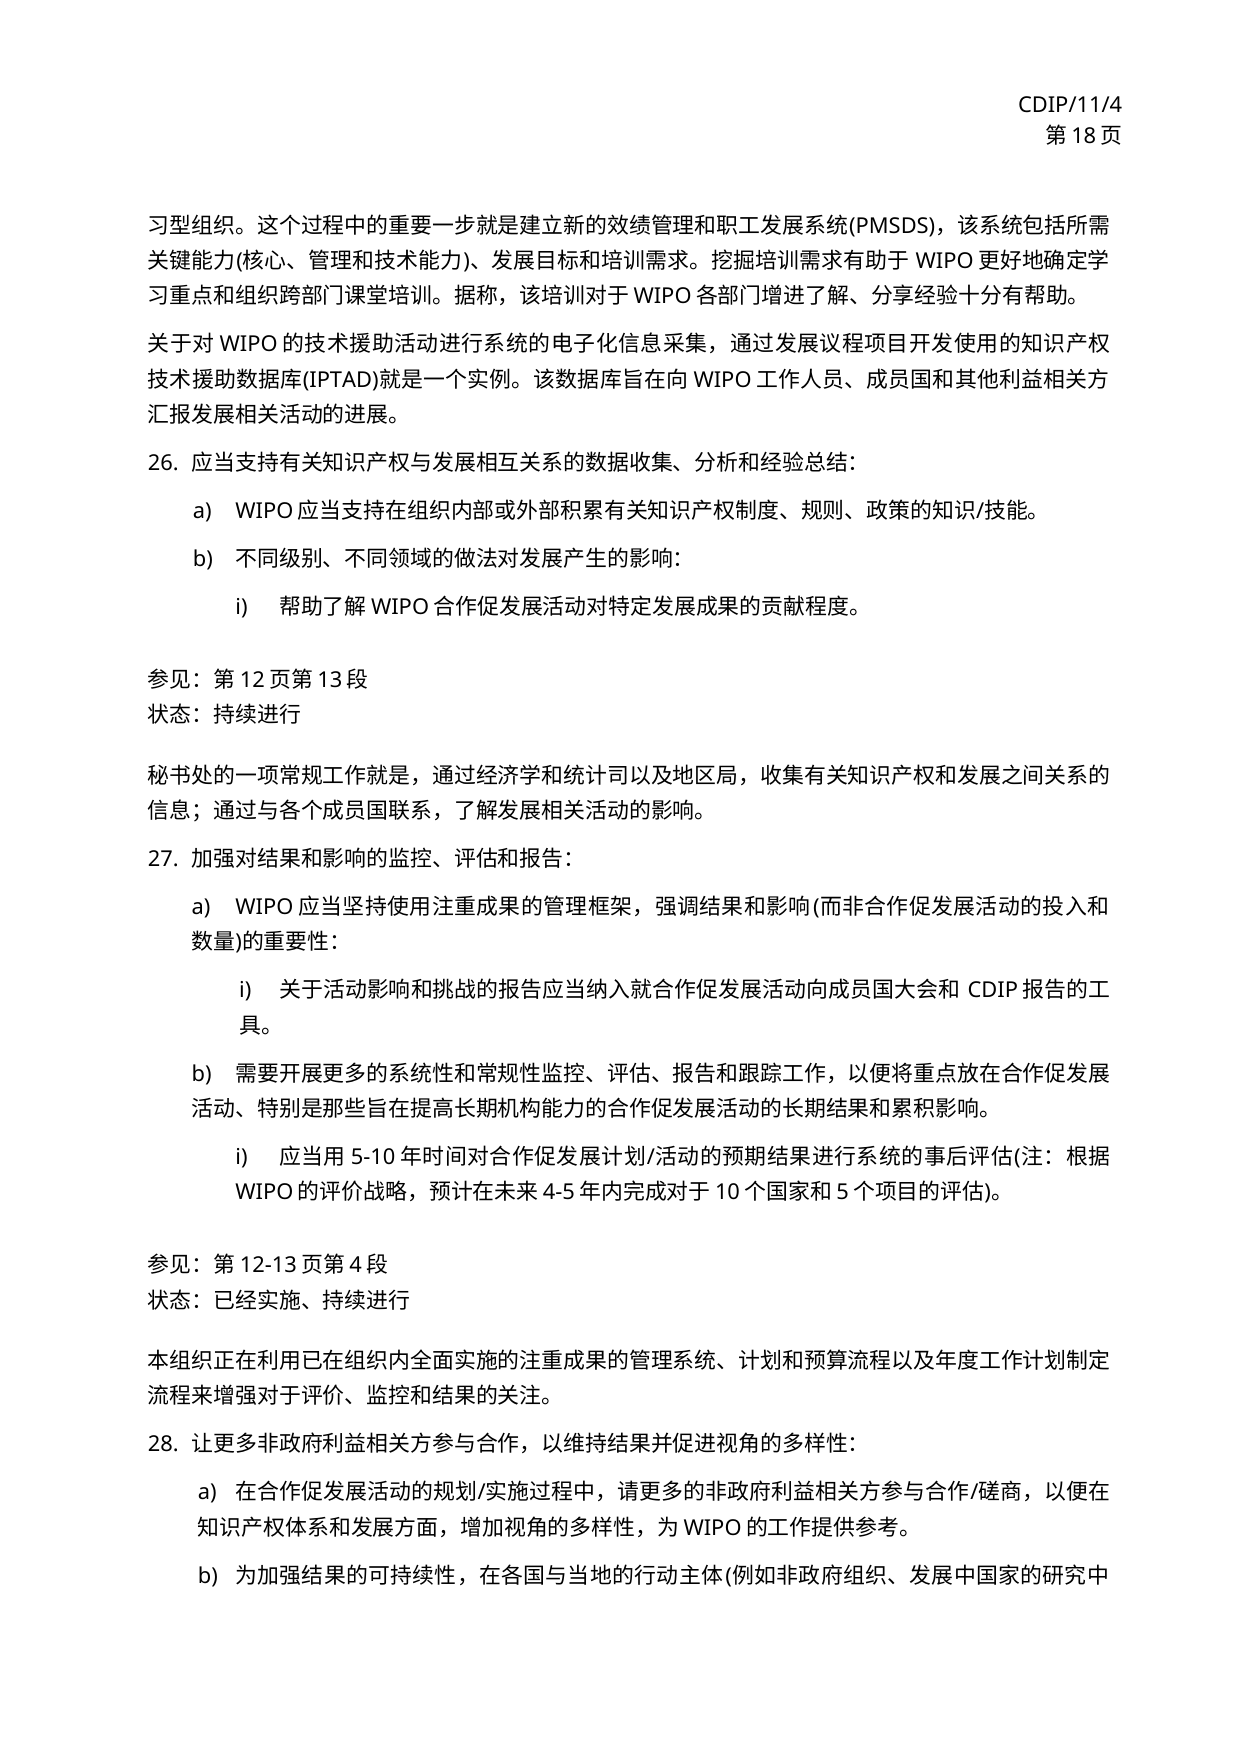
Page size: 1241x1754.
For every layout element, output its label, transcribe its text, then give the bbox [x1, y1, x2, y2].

table_cell 参见：第12页第13段 状态：持续进行 秘书处的一项常规工作就是，通过经济学和统计司以及地区局，收集有关知识产权和发展之间关系的信息；通过与各个成员国联系，了解发展相关活动的影响。 [136, 633, 1122, 837]
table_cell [136, 1423, 1122, 1589]
table_cell 参见：第12-13页第4段 状态：已经实施、持续进行 本组织正在利用已在组织内全面实施的注重成果的管理系统、计划和预算流程以及年度工作计划制定流程来增强对于评价、监控和结果的关注。 [136, 1219, 1122, 1423]
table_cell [136, 204, 1122, 441]
table_cell 26. 应当支持有关知识产权与发展相互关系的数据收集、分析和经验总结： a) WIPO应当支持在组织内部或外部积累有关知识产权制度、规则、政策的知识/技能。 b) 不同级别、不同领域的做法对发展产生的影响： i) 帮助了解WIPO合作促发展活动对特定发展成果的贡献程度。 [136, 441, 1122, 633]
table_cell 27. 加强对结果和影响的监控、评估和报告： a) WIPO应当坚持使用注重成果的管理框架，强调结果和影响(而非合作促发展活动的投入和数量)的重要性： i) 关于活动影响和挑战的报告应当纳入就合作促发展活动向成员国大会和CDIP报告的工具。 b) 需要开展更多的系统性和常规性监控、评估、报告和跟踪工作，以便将重点放在合作促发展活动、特别是那些旨在提高长期机构能力的合作促发展活动的长期结果和累积影响。 i) 应当用5-10年时间对合作促发展计划/活动的预期结果进行系统的事后评估(注：根据WIPO的评价战略，预计在未来4-5年内完成对于10个国家和5个项目的评估)。 [136, 837, 1122, 1218]
